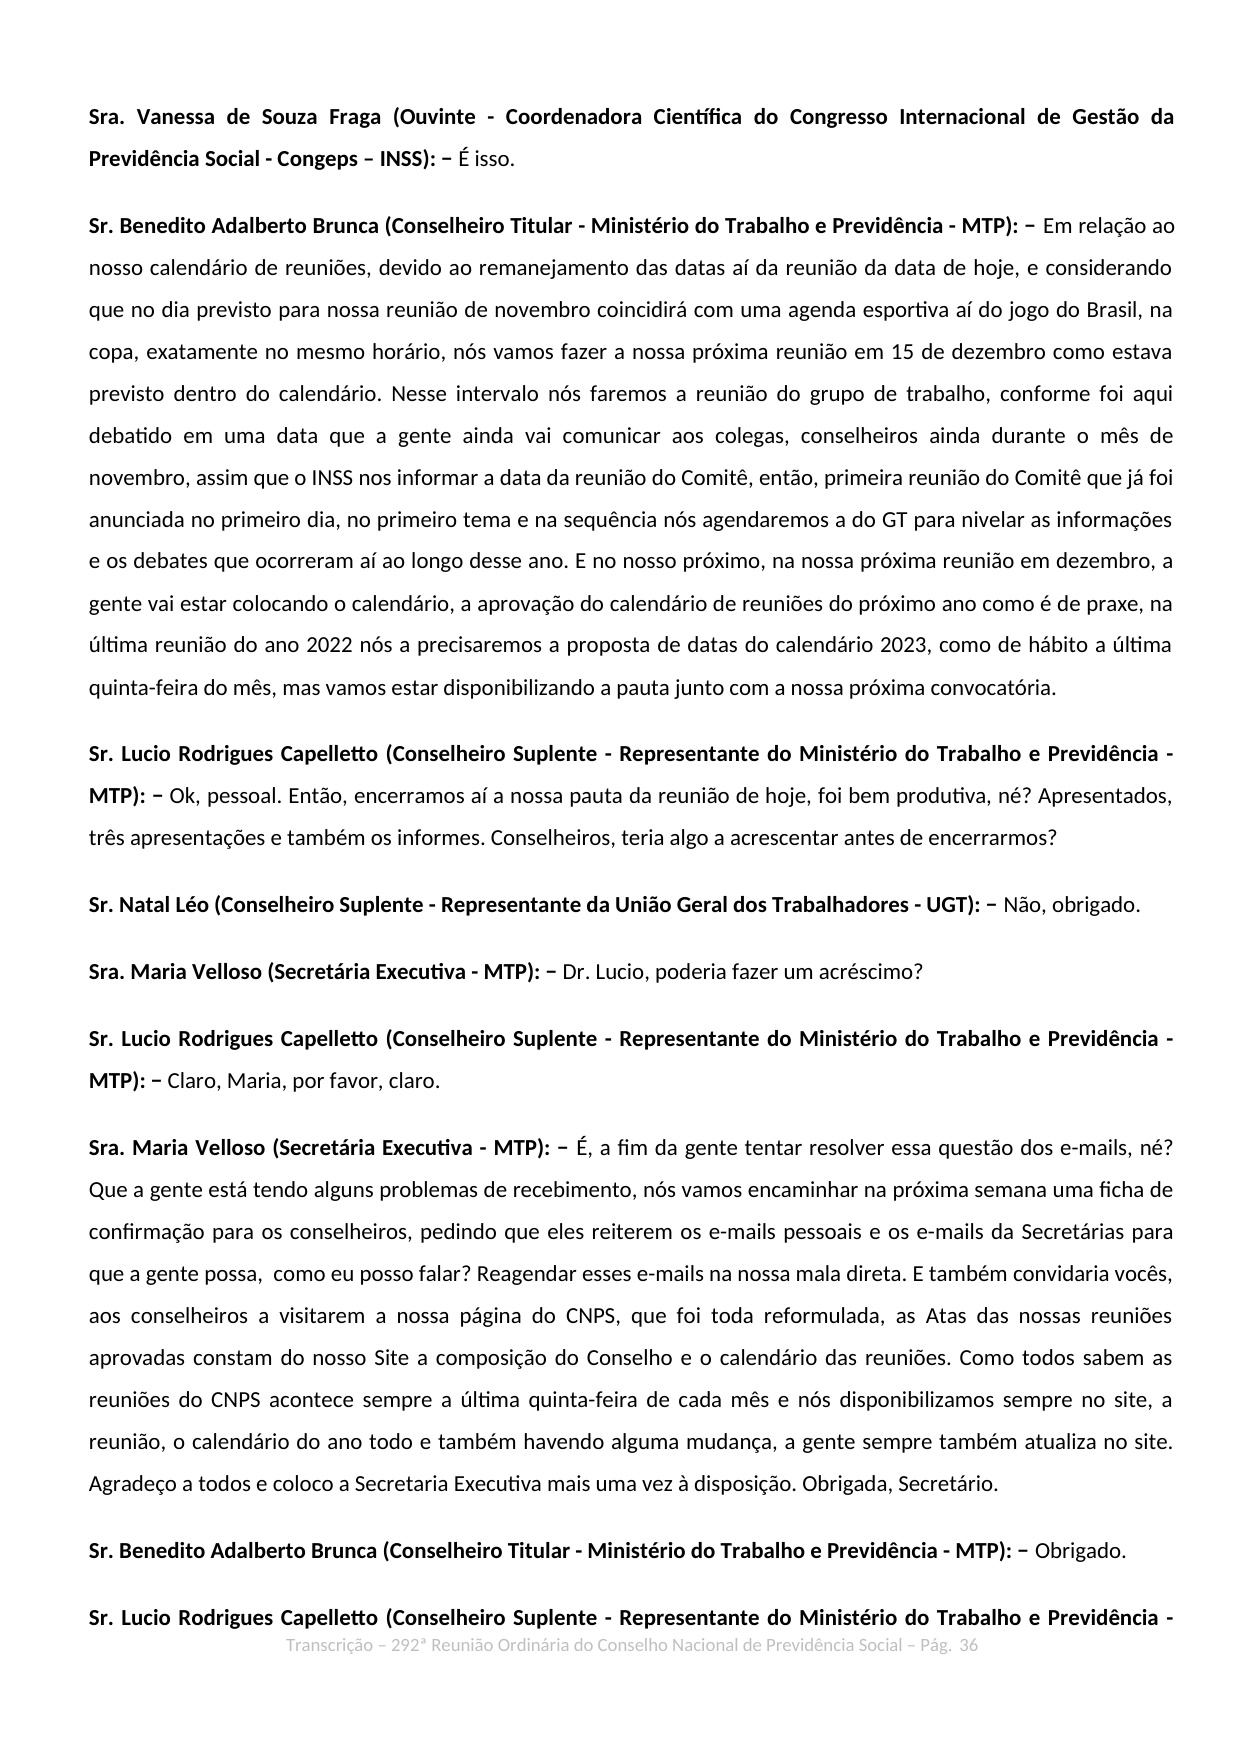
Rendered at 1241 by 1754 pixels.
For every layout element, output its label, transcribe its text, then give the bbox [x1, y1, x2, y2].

text Sr. Lucio Rodrigues Capelletto (Conselheiro Suplente - Representante do Ministério do Trabalho e Previdência - MTP): − Claro, Maria, por favor, claro. [89, 1024, 1175, 1094]
text Sr. Natal Léo (Conselheiro Suplente - Representante da União Geral dos Trabalhadores - UGT): − Não, obrigado. [89, 891, 1175, 918]
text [89, 1603, 1175, 1631]
text Sra. Vanessa de Souza Fraga (Ouvinte - Coordenadora Científica do Congresso Internacional de Gestão da Previdência Social - Congeps – INSS): − É isso. [89, 102, 1175, 172]
text Sra. Maria Velloso (Secretária Executiva - MTP): − É, a fim da gente tentar resolver essa questão dos e-mails, né? Que a gente está tendo alguns problemas de recebimento, nós vamos encaminhar na próxima semana uma ficha de confirmação para os conselheiros, pedindo que eles reiterem os e-mails pessoais e os e-mails da Secretárias para que a gente possa, como eu posso falar? Reagendar esses e-mails na nossa mala direta. E também convidaria vocês, aos conselheiros a visitarem a nossa página do CNPS, que foi toda reformulada, as Atas das nossas reuniões aprovadas constam do nosso Site a composição do Conselho e o calendário das reuniões. Como todos sabem as reuniões do CNPS acontece sempre a última quinta-feira de cada mês e nós disponibilizamos sempre no site, a reunião, o calendário do ano todo e também havendo alguma mudança, a gente sempre também atualiza no site. Agradeço a todos e coloco a Secretaria Executiva mais uma vez à disposição. Obrigada, Secretário. [89, 1133, 1175, 1497]
text Sra. Maria Velloso (Secretária Executiva - MTP): − Dr. Lucio, poderia fazer um acréscimo? [89, 957, 1175, 986]
text Sr. Benedito Adalberto Brunca (Conselheiro Titular - Ministério do Trabalho e Previdência - MTP): − Em relação ao nosso calendário de reuniões, devido ao remanejamento das datas aí da reunião da data de hoje, e considerando que no dia previsto para nossa reunião de novembro coincidirá com uma agenda esportiva aí do jogo do Brasil, na copa, exatamente no mesmo horário, nós vamos fazer a nossa próxima reunião em 15 de dezembro como estava previsto dentro do calendário. Nesse intervalo nós faremos a reunião do grupo de trabalho, conforme foi aqui debatido em uma data que a gente ainda vai comunicar aos colegas, conselheiros ainda durante o mês de novembro, assim que o INSS nos informar a data da reunião do Comitê, então, primeira reunião do Comitê que já foi anunciada no primeiro dia, no primeiro tema e na sequência nós agendaremos a do GT para nivelar as informações e os debates que ocorreram aí ao longo desse ano. E no nosso próximo, na nossa próxima reunião em dezembro, a gente vai estar colocando o calendário, a aprovação do calendário de reuniões do próximo ano como é de praxe, na última reunião do ano 2022 nós a precisaremos a proposta de datas do calendário 2023, como de hábito a última quinta-feira do mês, mas vamos estar disponibilizando a pauta junto com a nossa próxima convocatória. [89, 211, 1175, 701]
text Sr. Benedito Adalberto Brunca (Conselheiro Titular - Ministério do Trabalho e Previdência - MTP): − Obrigado. [89, 1536, 1175, 1564]
text Sr. Lucio Rodrigues Capelletto (Conselheiro Suplente - Representante do Ministério do Trabalho e Previdência - MTP): − Ok, pessoal. Então, encerramos aí a nossa pauta da reunião de hoje, foi bem produtiva, né? Apresentados, três apresentações e também os informes. Conselheiros, teria algo a acrescentar antes de encerrarmos? [89, 739, 1175, 852]
